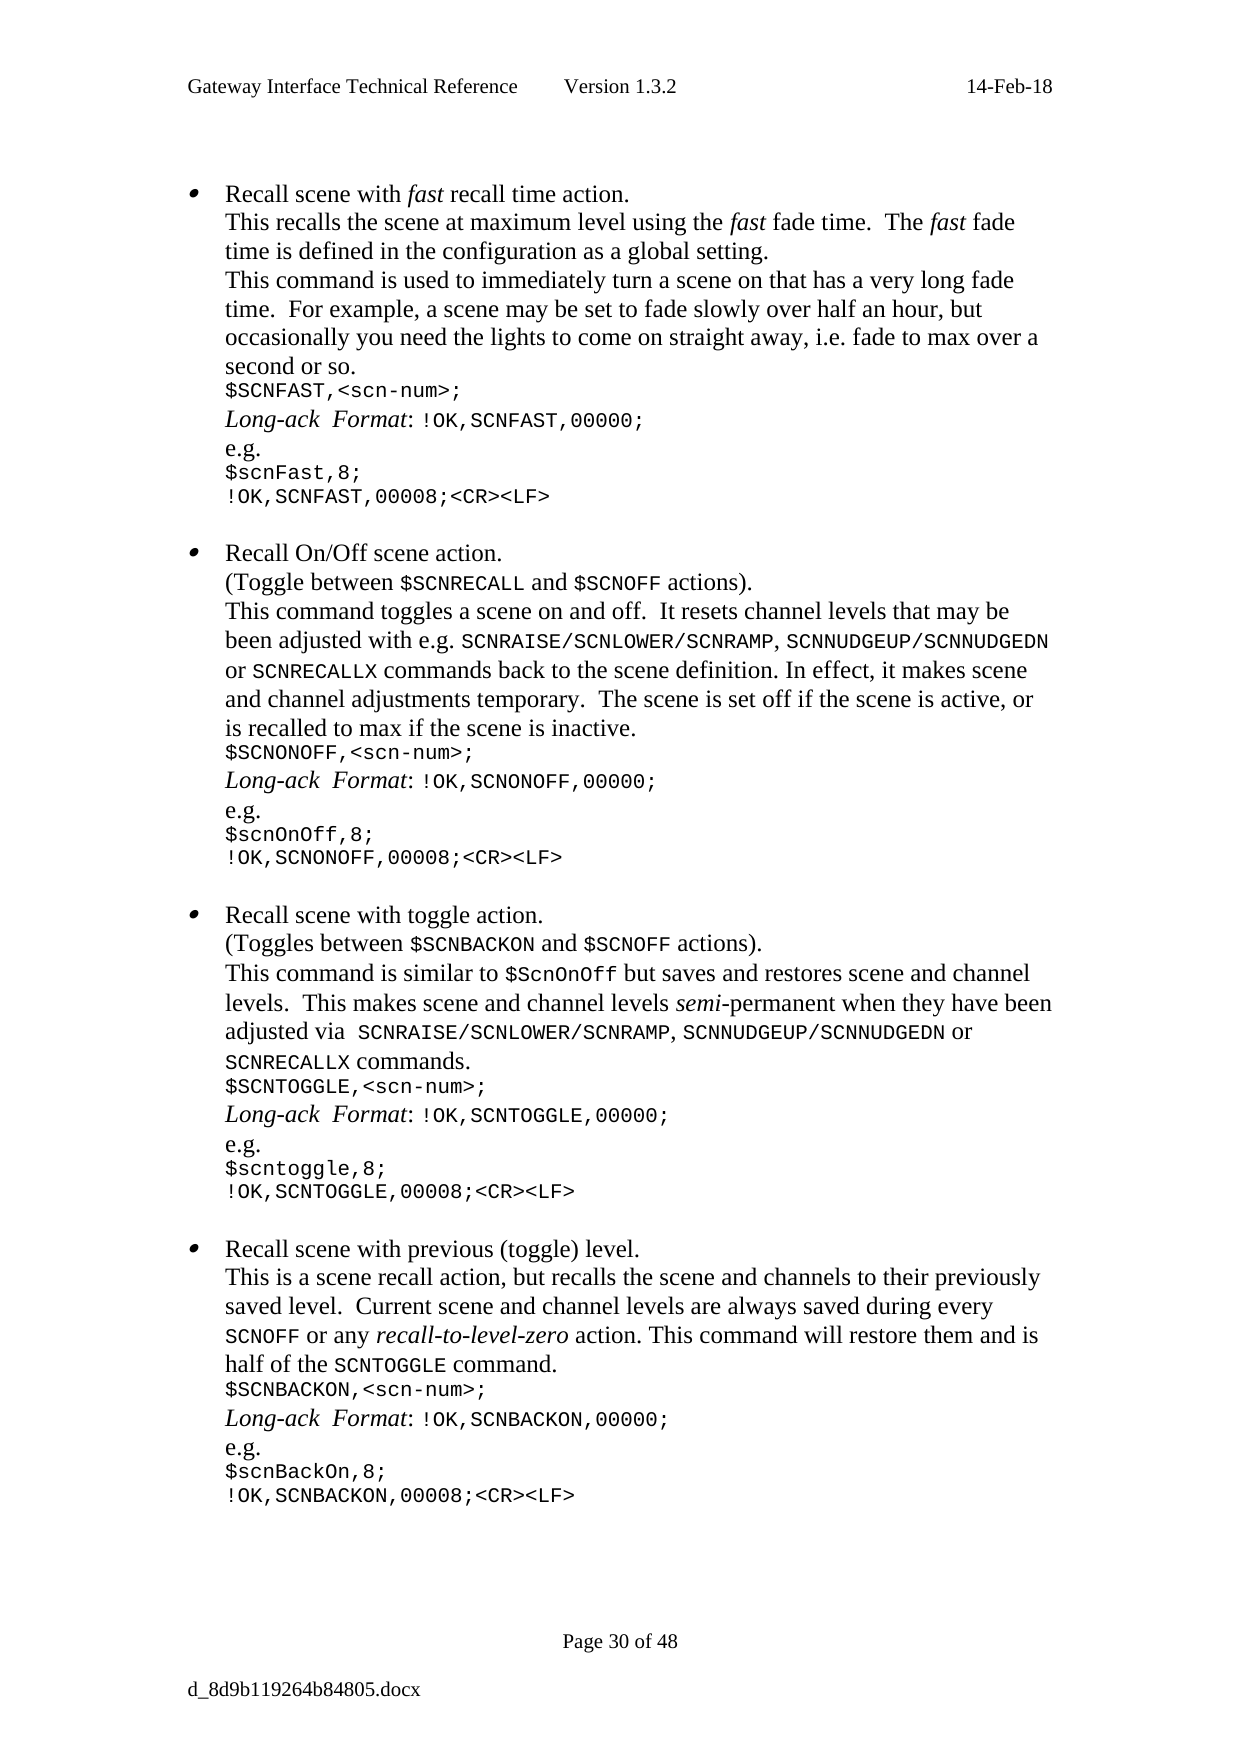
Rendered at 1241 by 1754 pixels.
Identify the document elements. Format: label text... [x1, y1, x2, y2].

list Recall On/Off scene action. (Toggle between $SCNRECALL and $SCNOFF actions). This command toggles a scene on and off. It resets channel levels that may be been adjusted with e.g. SCNRAISE/SCNLOWER/SCNRAMP, SCNNUDGEUP/SCNNUDGEDN or SCNRECALLX commands back to the scene definition. In effect, it makes scene and channel adjustments temporary. The scene is set off if the scene is active, or is recalled to max if the scene is inactive. $SCNONOFF,<scn-num>; Long-ack Format: !OK,SCNONOFF,00000; e.g. $scnOnOff,8; !OK,SCNONOFF,00008;<CR><LF> [187, 538, 1053, 871]
list Recall scene with fast recall time action. This recalls the scene at maximum level using the fast fade time. The fast fade time is defined in the configuration as a global setting. This command is used to immediately turn a scene on that has a very long fade time. For example, a scene may be set to fade slowly over half an hour, but occasionally you need the lights to come on straight away, i.e. fade to max over a second or so. $SCNFAST,<scn-num>; Long-ack Format: !OK,SCNFAST,00000; e.g. $scnFast,8; !OK,SCNFAST,00008;<CR><LF> [187, 179, 1053, 509]
list Recall scene with previous (toggle) level. This is a scene recall action, but recalls the scene and channels to their previously saved level. Current scene and channel levels are always saved during every SCNOFF or any recall-to-level-zero action. This command will restore them and is half of the SCNTOGGLE command. $SCNBACKON,<scn-num>; Long-ack Format: !OK,SCNBACKON,00000; e.g. $scnBackOn,8; !OK,SCNBACKON,00008;<CR><LF> [187, 1234, 1053, 1508]
list Recall scene with toggle action. (Toggles between $SCNBACKON and $SCNOFF actions). This command is similar to $ScnOnOff but saves and restores scene and channel levels. This makes scene and channel levels semi-permanent when they have been adjusted via SCNRAISE/SCNLOWER/SCNRAMP, SCNNUDGEUP/SCNNUDGEDN or SCNRECALLX commands. $SCNTOGGLE,<scn-num>; Long-ack Format: !OK,SCNTOGGLE,00000; e.g. $scntoggle,8; !OK,SCNTOGGLE,00008;<CR><LF> [187, 900, 1053, 1205]
